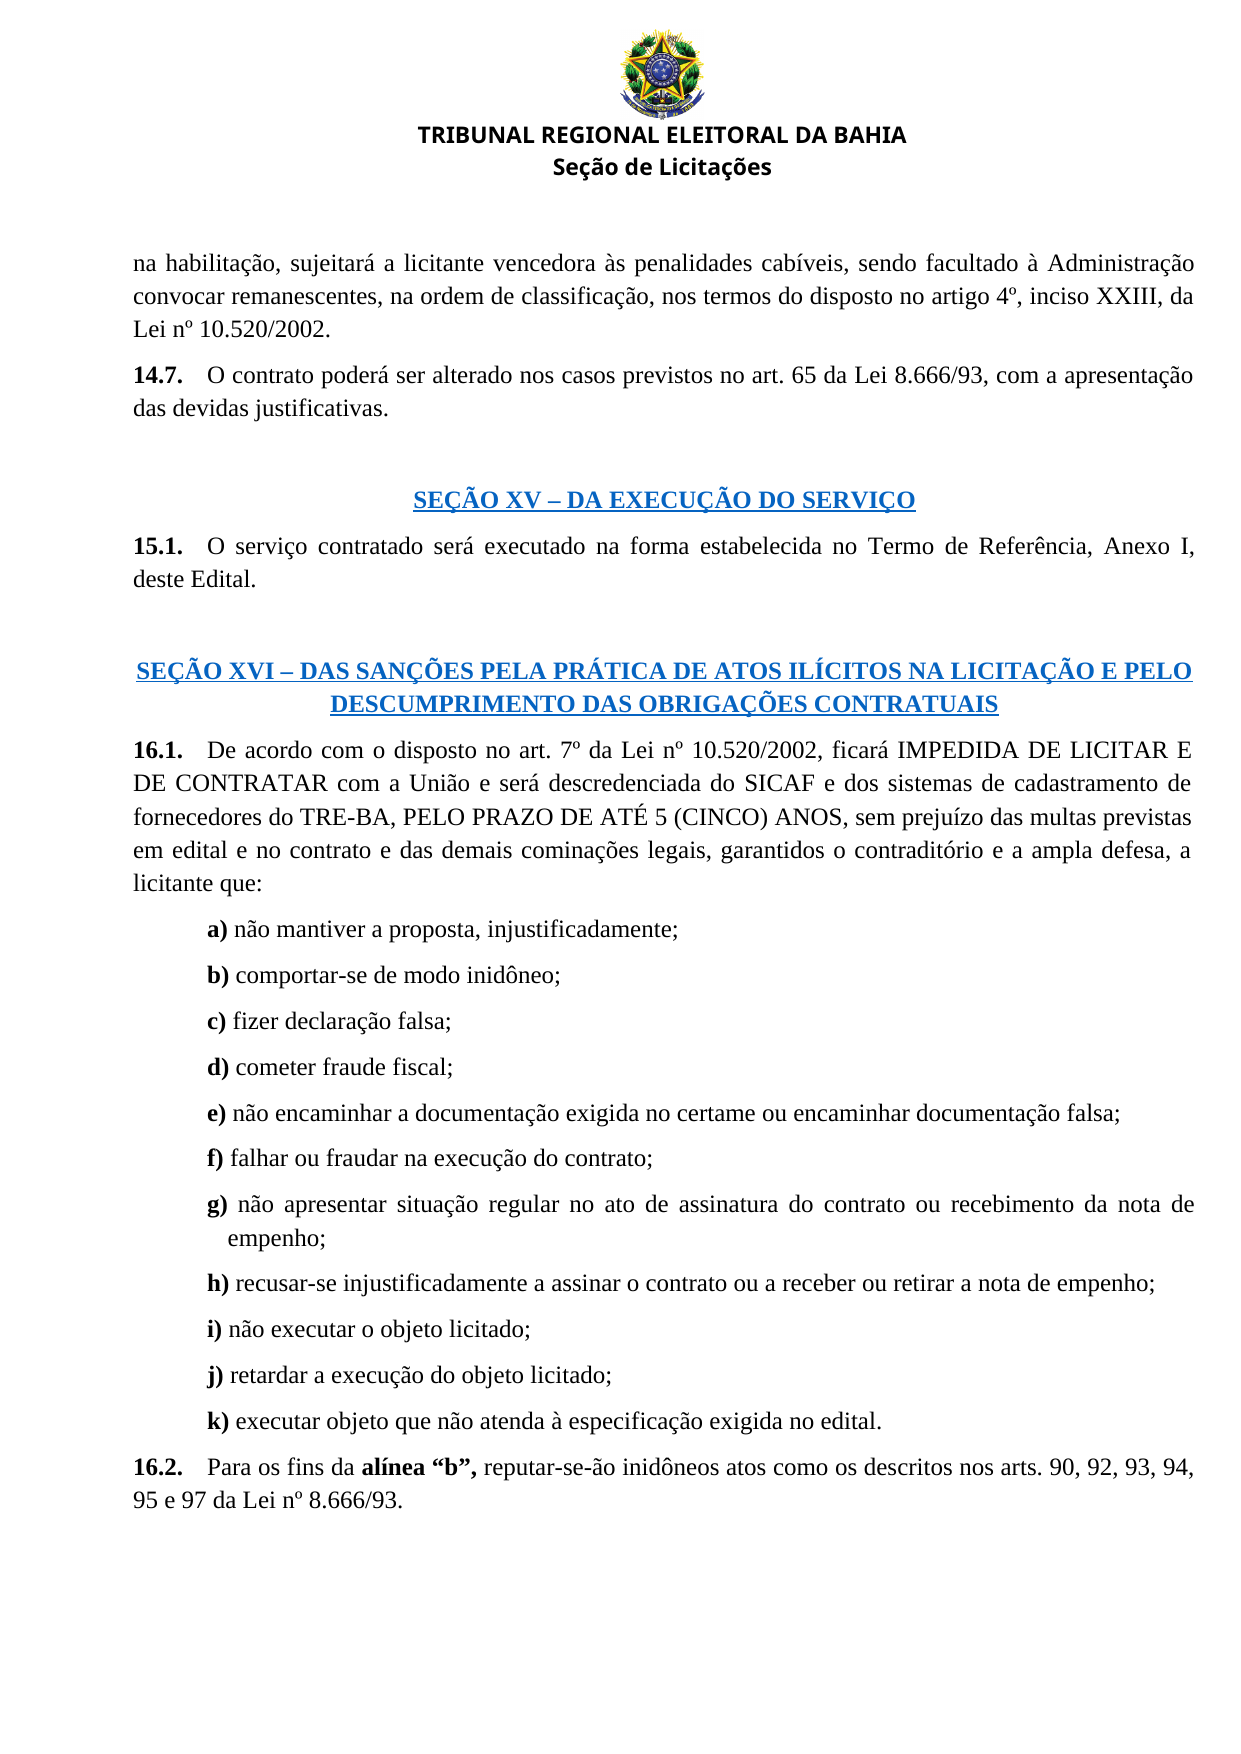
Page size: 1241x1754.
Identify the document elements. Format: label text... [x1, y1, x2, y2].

list f) falhar ou fraudar na execução do contrato; [207, 1140, 1196, 1173]
list c) fizer declaração falsa; [207, 1003, 1196, 1036]
list e) não encaminhar a documentação exigida no certame ou encaminhar documentação falsa; [207, 1094, 1196, 1128]
text 16.2. Para os fins da alínea “b”, reputar-se-ão inidôneos atos como os descritos nos arts. 90, 92, 93, 94, 95 e 97 da Lei nº 8.666/93. [133, 1448, 1196, 1515]
list g) não apresentar situação regular no ato de assinatura do contrato ou recebimento da nota de empenho; [207, 1186, 1196, 1253]
text 16.1. De acordo com o disposto no art. 7º da Lei nº 10.520/2002, ficará IMPEDIDA DE LICITAR E DE CONTRATAR com a União e será descredenciada do SICAF e dos sistemas de cadastramento de fornecedores do TRE-BA, PELO PRAZO DE ATÉ 5 (CINCO) ANOS, sem prejuízo das multas previstas em edital e no contrato e das demais cominações legais, garantidos o contraditório e a ampla defesa, a licitante que: [133, 732, 1193, 898]
text SEÇÃO XV – DA EXECUÇÃO DO SERVIÇO [133, 482, 1196, 515]
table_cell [118, 244, 1207, 482]
list b) comportar-se de modo inidôneo; [207, 957, 1196, 990]
text 15.1. O serviço contratado será executado na forma estabelecida no Termo de Referência, Anexo I, deste Edital. [133, 528, 1196, 594]
list d) cometer fraude fiscal; [207, 1048, 1196, 1082]
list j) retardar a execução do objeto licitado; [207, 1357, 1196, 1390]
text SEÇÃO XVI – DAS SANÇÕES PELA PRÁTICA DE ATOS ILÍCITOS NA LICITAÇÃO E PELO DESCUMPRIMENTO DAS OBRIGAÇÕES CONTRATUAIS [133, 653, 1196, 719]
list a) não mantiver a proposta, injustificadamente; [207, 911, 1196, 944]
list i) não executar o objeto licitado; [207, 1311, 1196, 1344]
list h) recusar-se injustificadamente a assinar o contrato ou a receber ou retirar a nota de empenho; [207, 1265, 1196, 1298]
list k) executar objeto que não atenda à especificação exigida no edital. [207, 1403, 1196, 1436]
